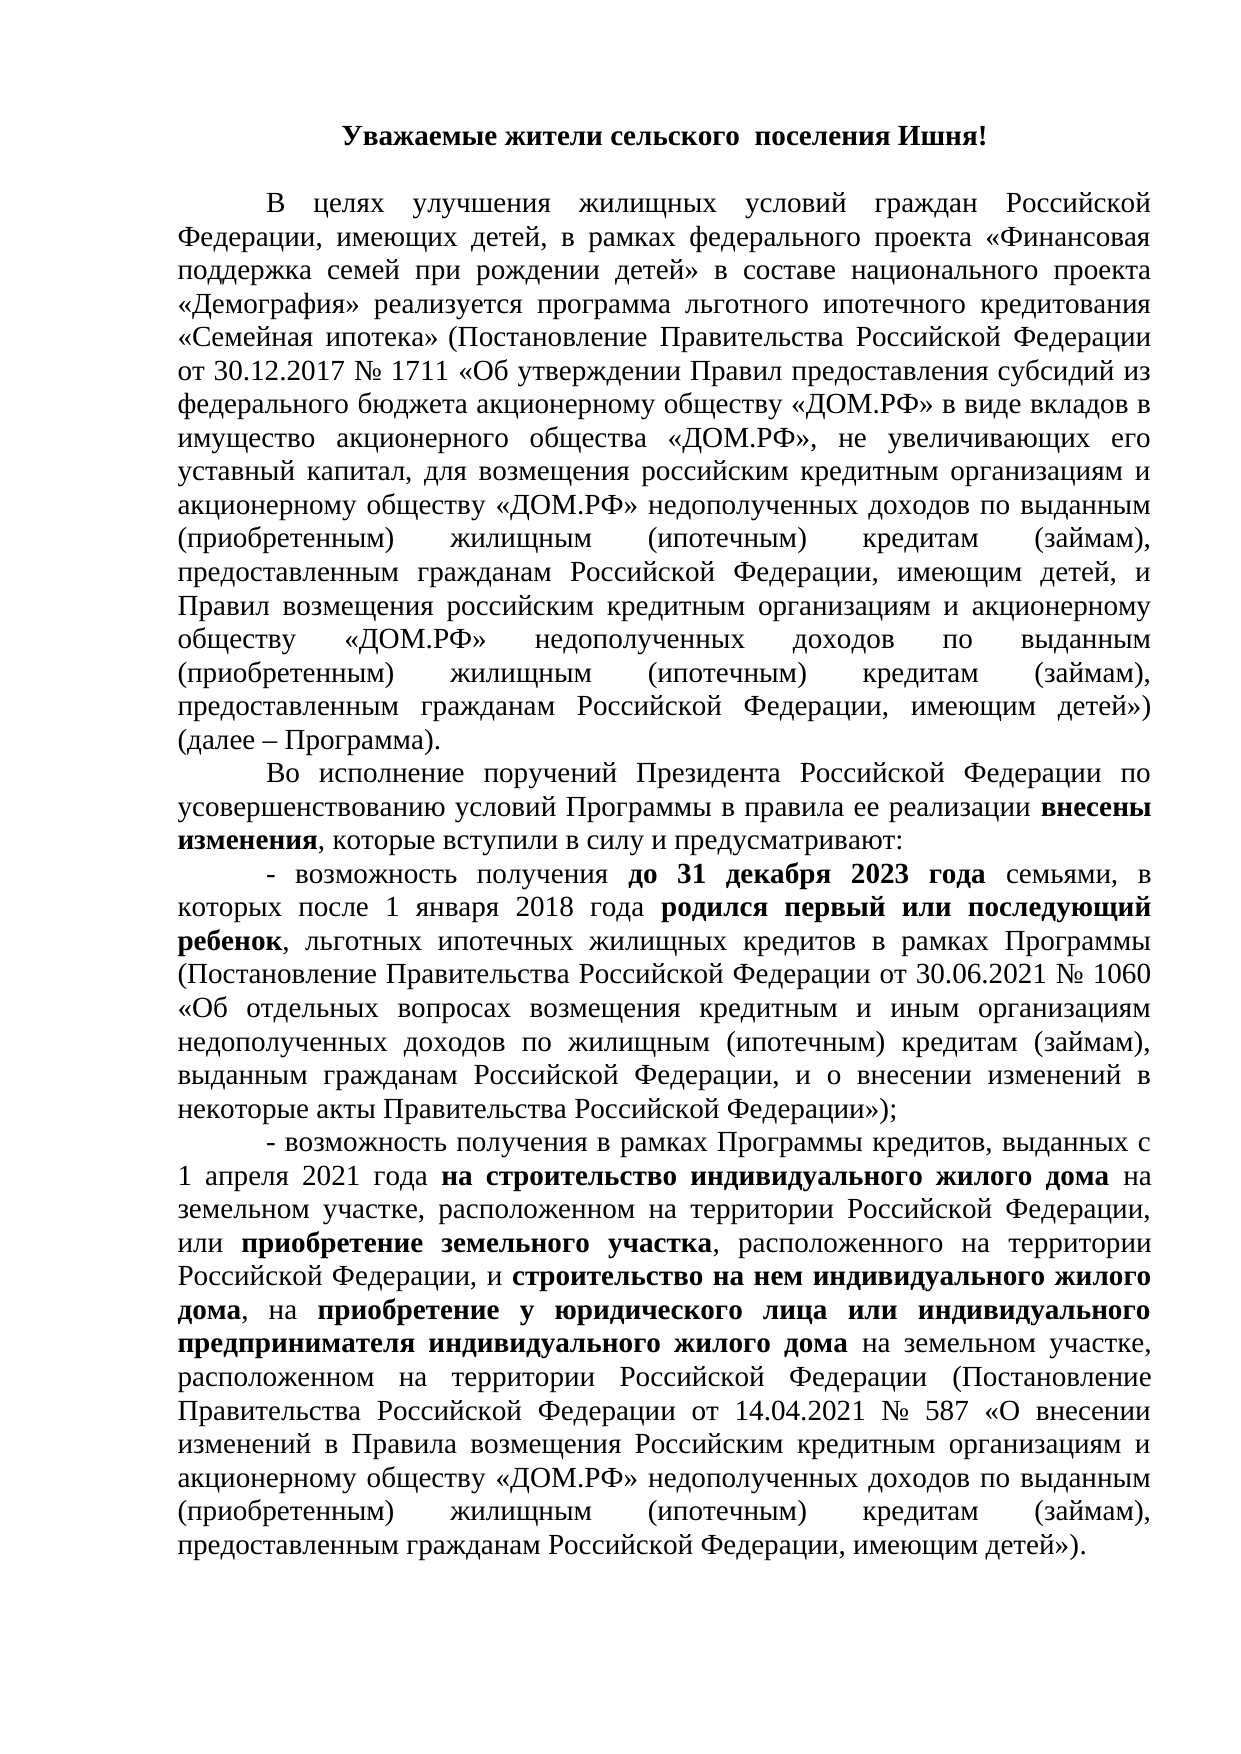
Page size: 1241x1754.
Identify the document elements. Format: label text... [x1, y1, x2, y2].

text - возможность получения до 31 декабря 2023 года семьями, в которых после 1 января 2018 года родился первый или последующий ребенок, льготных ипотечных жилищных кредитов в рамках Программы (Постановление Правительства Российской Федерации от 30.06.2021 № 1060 «Об отдельных вопросах возмещения кредитным и иным организациям недополученных доходов по жилищным (ипотечным) кредитам (займам), выданным гражданам Российской Федерации, и о внесении изменений в некоторые акты Правительства Российской Федерации»); [177, 856, 1152, 1124]
text Во исполнение поручений Президента Российской Федерации по усовершенствованию условий Программы в правила ее реализации внесены изменения, которые вступили в силу и предусматривают: [177, 755, 1152, 856]
text Уважаемые жители сельского поселения Ишня! [177, 118, 1152, 152]
text В целях улучшения жилищных условий граждан Российской Федерации, имеющих детей, в рамках федерального проекта «Финансовая поддержка семей при рождении детей» в составе национального проекта «Демография» реализуется программа льготного ипотечного кредитования «Семейная ипотека» (Постановление Правительства Российской Федерации от 30.12.2017 № 1711 «Об утверждении Правил предоставления субсидий из федерального бюджета акционерному обществу «ДОМ.РФ» в виде вкладов в имущество акционерного общества «ДОМ.РФ», не увеличивающих его уставный капитал, для возмещения российским кредитным организациям и акционерному обществу «ДОМ.РФ» недополученных доходов по выданным (приобретенным) жилищным (ипотечным) кредитам (займам), предоставленным гражданам Российской Федерации, имеющим детей, и Правил возмещения российским кредитным организациям и акционерному обществу «ДОМ.РФ» недополученных доходов по выданным (приобретенным) жилищным (ипотечным) кредитам (займам), предоставленным гражданам Российской Федерации, имеющим детей») (далее – Программа). [177, 185, 1152, 755]
text - возможность получения в рамках Программы кредитов, выданных с 1 апреля 2021 года на строительство индивидуального жилого дома на земельном участке, расположенном на территории Российской Федерации, или приобретение земельного участка, расположенного на территории Российской Федерации, и строительство на нем индивидуального жилого дома, на приобретение у юридического лица или индивидуального предпринимателя индивидуального жилого дома на земельном участке, расположенном на территории Российской Федерации (Постановление Правительства Российской Федерации от 14.04.2021 № 587 «О внесении изменений в Правила возмещения Российским кредитным организациям и акционерному обществу «ДОМ.РФ» недополученных доходов по выданным (приобретенным) жилищным (ипотечным) кредитам (займам), предоставленным гражданам Российской Федерации, имеющим детей»). [177, 1124, 1152, 1560]
